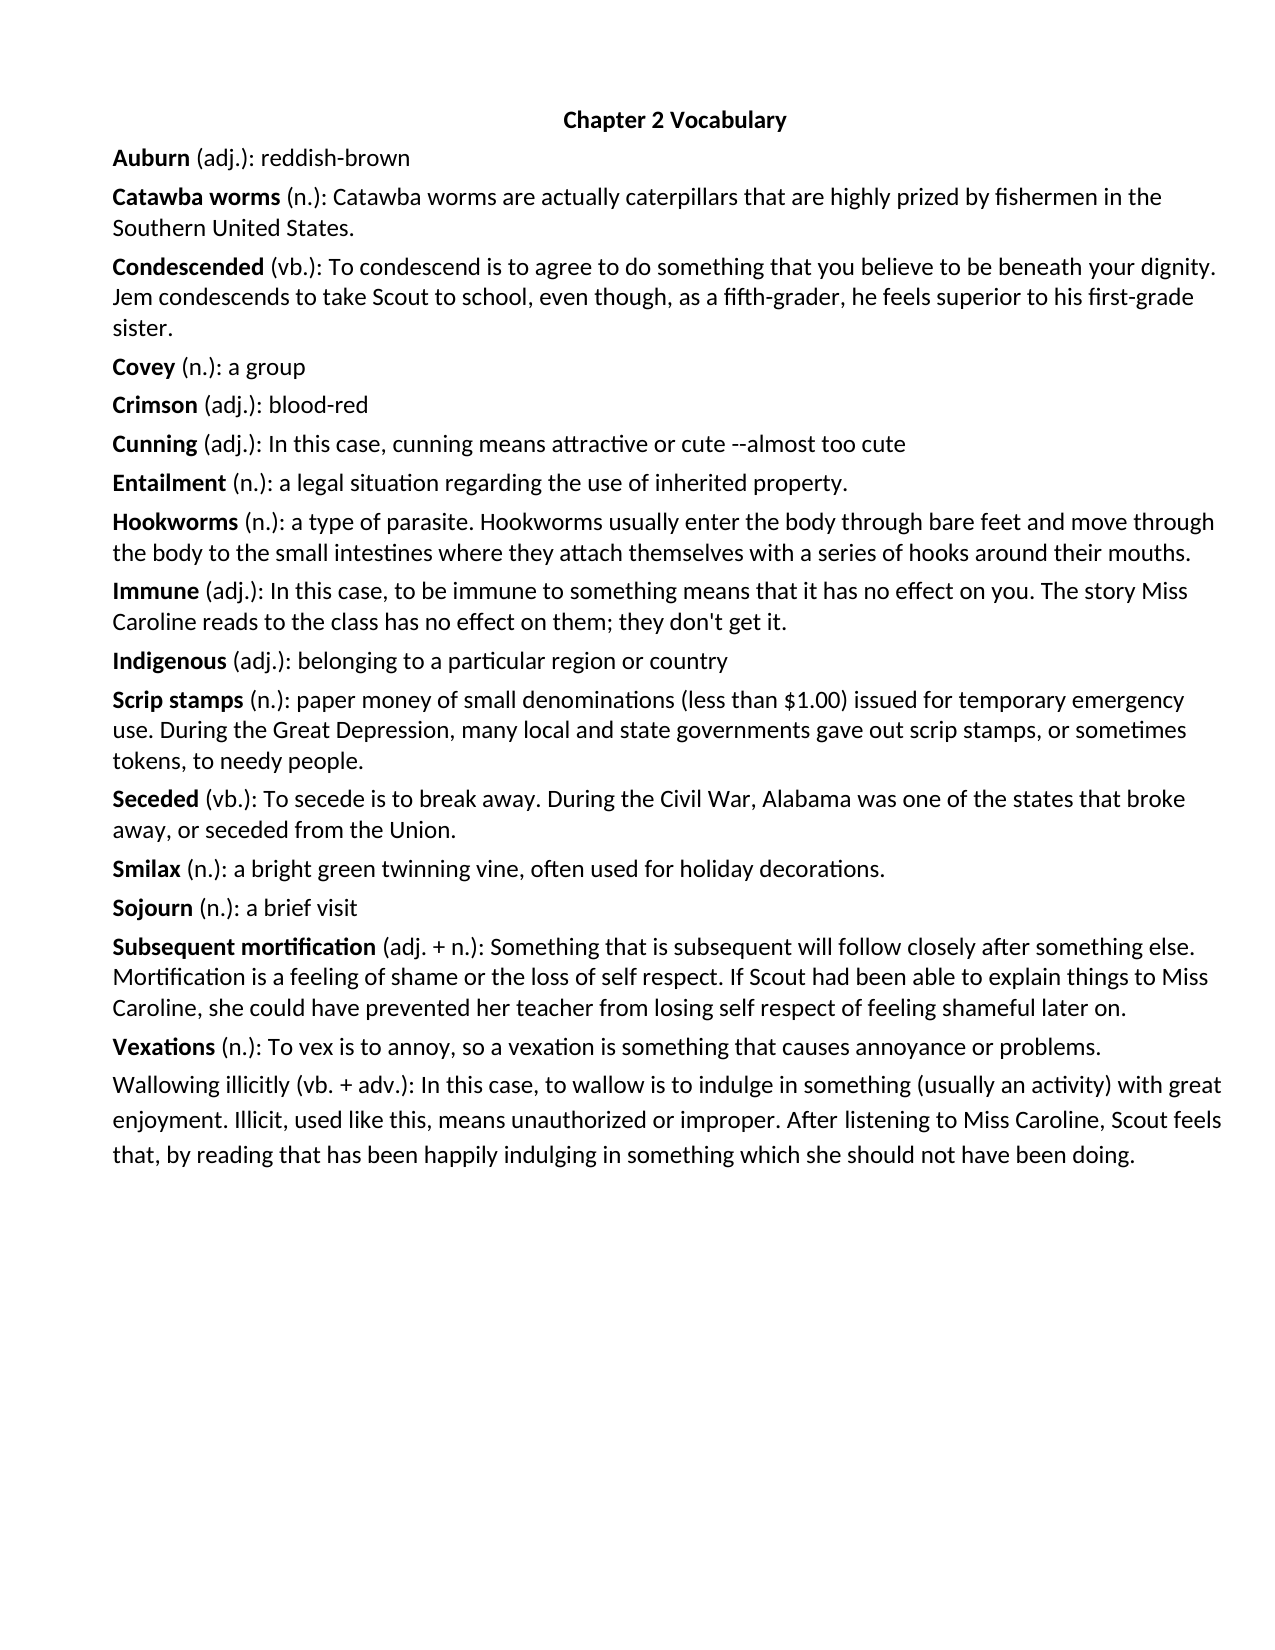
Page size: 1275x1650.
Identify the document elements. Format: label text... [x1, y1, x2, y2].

text Condescended (vb.): To condescend is to agree to do something that you believe to be beneath your dignity. Jem condescends to take Scout to school, even though, as a fifth-grader, he feels superior to his first-grade sister. [112, 251, 1237, 342]
text Crimson (adj.): blood-red [112, 389, 1237, 420]
text Covey (n.): a group [112, 351, 1237, 381]
text Smilax (n.): a bright green twinning vine, often used for holiday decorations. [112, 853, 1237, 883]
text Hookworms (n.): a type of parasite. Hookworms usually enter the body through bare feet and move through the body to the small intestines where they attach themselves with a series of hooks around their mouths. [112, 506, 1237, 567]
text Vexations (n.): To vex is to annoy, so a vexation is something that causes annoyance or problems. [112, 1031, 1148, 1061]
text Chapter 2 Vocabulary [112, 104, 1237, 134]
text Seceded (vb.): To secede is to break away. During the Civil War, Alabama was one of the states that broke away, or seceded from the Union. [112, 784, 1230, 845]
text Cunning (adj.): In this case, cunning means attractive or cute --almost too cute [112, 428, 1237, 459]
text Sojourn (n.): a brief visit [112, 892, 1237, 922]
text Subsequent mortification (adj. + n.): Something that is subsequent will follow closely after something else. Mortification is a feeling of shame or the loss of self respect. If Scout had been able to explain things to Miss Caroline, she could have prevented her teacher from losing self respect of feeling shameful later on. [112, 931, 1237, 1022]
text Immune (adj.): In this case, to be immune to something means that it has no effect on you. The story Miss Caroline reads to the class has no effect on them; they don't get it. [112, 576, 1219, 637]
text Auburn (adj.): reddish-brown [112, 143, 1237, 173]
text Entailment (n.): a legal situation regarding the use of inherited property. [112, 467, 1237, 498]
text Scrip stamps (n.): paper money of small denominations (less than $1.00) issued for temporary emergency use. During the Great Depression, many local and state governments gave out scrip stamps, or sometimes tokens, to needy people. [112, 684, 1219, 775]
text Wallowing illicitly (vb. + adv.): In this case, to wallow is to indulge in something (usually an activity) with great enjoyment. Illicit, used like this, means unauthorized or improper. After listening to Miss Caroline, Scout feels that, by reading that has been happily indulging in something which she should not have been doing. [112, 1069, 1237, 1170]
text Catawba worms (n.): Catawba worms are actually caterpillars that are highly prized by fishermen in the Southern United States. [112, 181, 1237, 242]
text Indigenous (adj.): belonging to a particular region or country [112, 645, 1237, 675]
